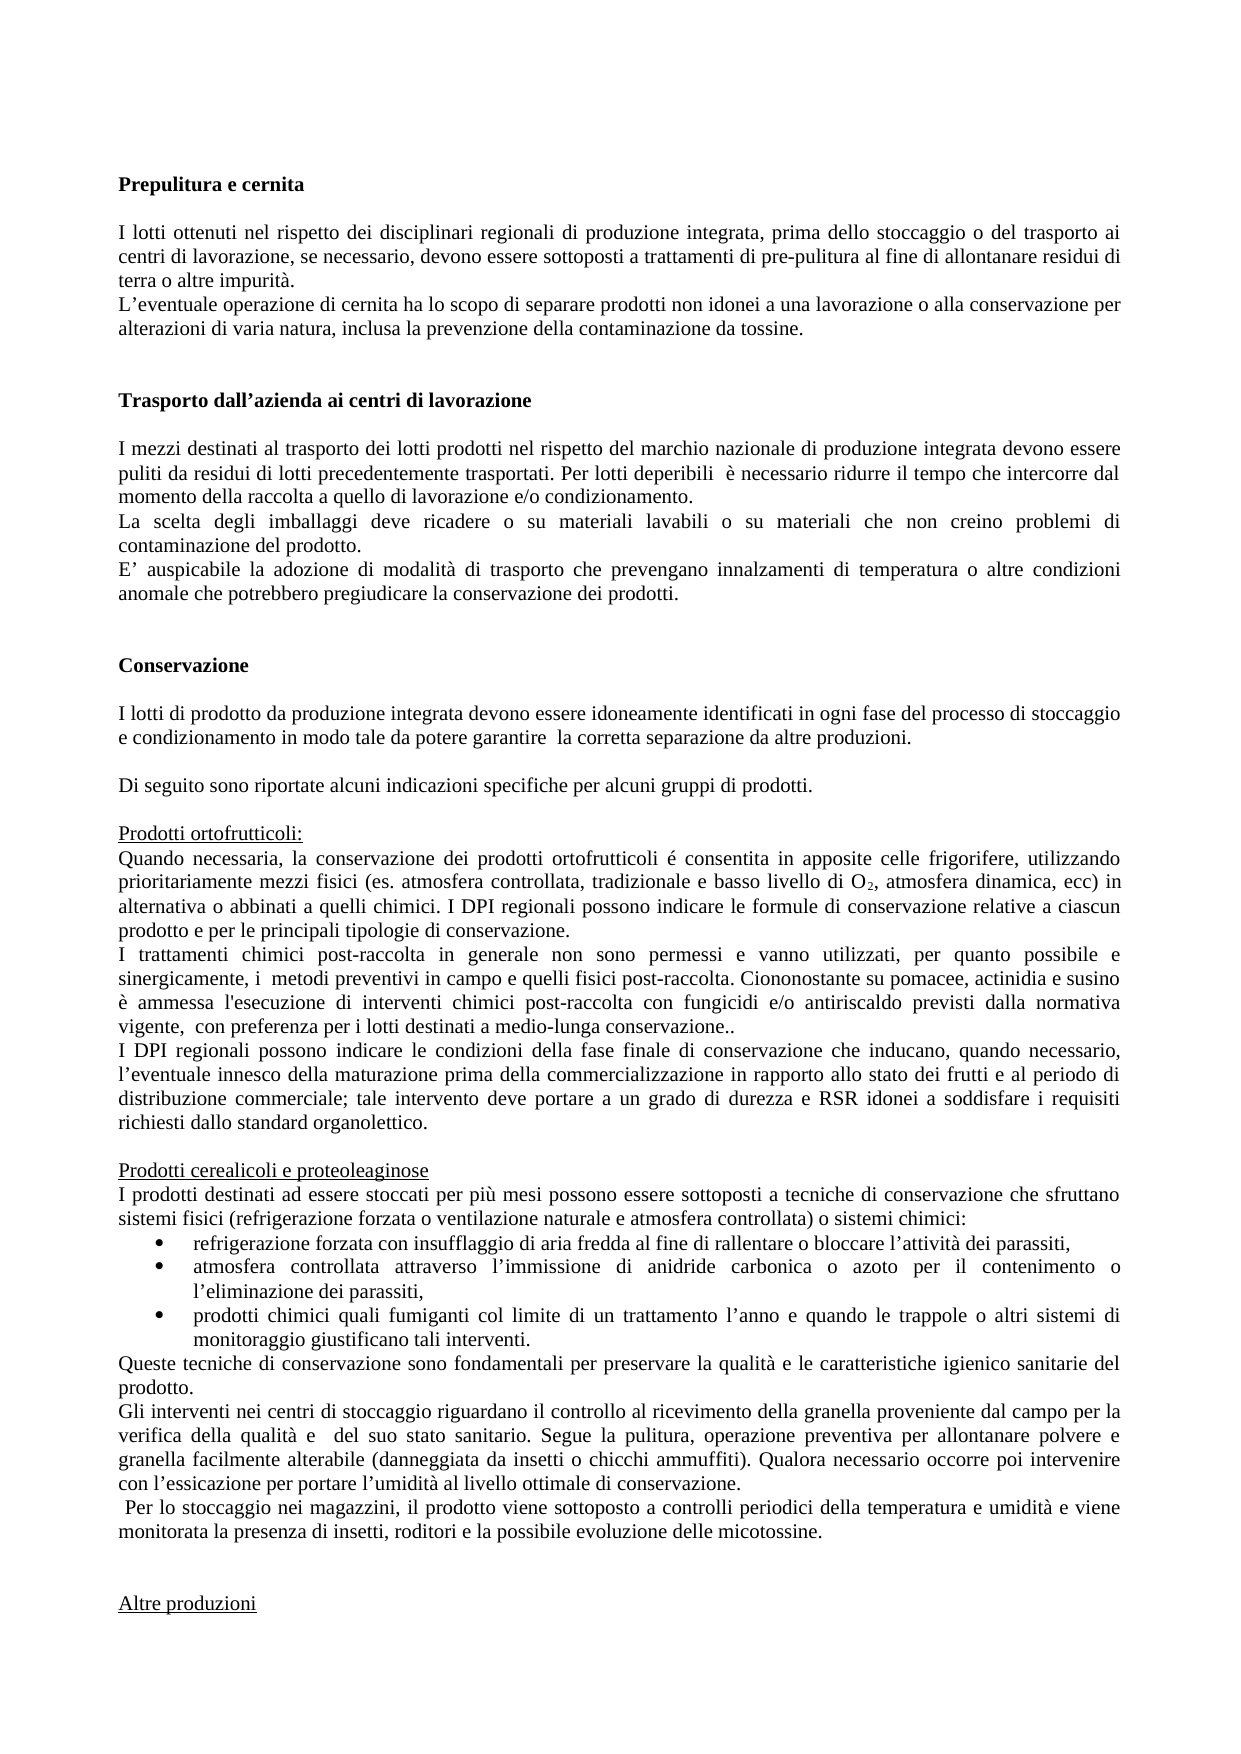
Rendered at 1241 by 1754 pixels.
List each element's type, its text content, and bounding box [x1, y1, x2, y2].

text La scelta degli imballaggi deve ricadere o su materiali lavabili o su materiali che non creino problemi di contaminazione del prodotto. [118, 508, 1122, 557]
text Prodotti cerealicoli e proteoleaginose [118, 1158, 1122, 1182]
list refrigerazione forzata con insufflaggio di aria fredda al fine di rallentare o bloccare l’attività dei parassiti, [156, 1230, 1122, 1254]
text Gli interventi nei centri di stoccaggio riguardano il controllo al ricevimento della granella proveniente dal campo per la verifica della qualità e del suo stato sanitario. Segue la pulitura, operazione preventiva per allontanare polvere e granella facilmente alterabile (danneggiata da insetti o chicchi ammuffiti). Qualora necessario occorre poi intervenire con l’essicazione per portare l’umidità al livello ottimale di conservazione. [118, 1399, 1122, 1495]
text L’eventuale operazione di cernita ha lo scopo di separare prodotti non idonei a una lavorazione o alla conservazione per alterazioni di varia natura, inclusa la prevenzione della contaminazione da tossine. [118, 292, 1122, 340]
text Prepulitura e cernita [118, 172, 1122, 196]
text I prodotti destinati ad essere stoccati per più mesi possono essere sottoposti a tecniche di conservazione che sfruttano sistemi fisici (refrigerazione forzata o ventilazione naturale e atmosfera controllata) o sistemi chimici: [118, 1182, 1122, 1230]
text E’ auspicabile la adozione di modalità di trasporto che prevengano innalzamenti di temperatura o altre condizioni anomale che potrebbero pregiudicare la conservazione dei prodotti. [118, 557, 1122, 605]
text Per lo stoccaggio nei magazzini, il prodotto viene sottoposto a controlli periodici della temperatura e umidità e viene monitorata la presenza di insetti, roditori e la possibile evoluzione delle micotossine. [118, 1495, 1122, 1543]
text I DPI regionali possono indicare le condizioni della fase finale di conservazione che inducano, quando necessario, l’eventuale innesco della maturazione prima della commercializzazione in rapporto allo stato dei frutti e al periodo di distribuzione commerciale; tale intervento deve portare a un grado di durezza e RSR idonei a soddisfare i requisiti richiesti dallo standard organolettico. [118, 1038, 1122, 1134]
text Trasporto dall’azienda ai centri di lavorazione [118, 388, 1122, 412]
text Queste tecniche di conservazione sono fondamentali per preservare la qualità e le caratteristiche igienico sanitarie del prodotto. [118, 1351, 1122, 1399]
text I lotti di prodotto da produzione integrata devono essere idoneamente identificati in ogni fase del processo di stoccaggio e condizionamento in modo tale da potere garantire la corretta separazione da altre produzioni. [118, 701, 1122, 749]
list atmosfera controllata attraverso l’immissione di anidride carbonica o azoto per il contenimento o l’eliminazione dei parassiti, [156, 1254, 1122, 1303]
text Di seguito sono riportate alcuni indicazioni specifiche per alcuni gruppi di prodotti. [118, 773, 1122, 797]
text I trattamenti chimici post-raccolta in generale non sono permessi e vanno utilizzati, per quanto possibile e sinergicamente, i metodi preventivi in campo e quelli fisici post-raccolta. Ciononostante su pomacee, actinidia e susino è ammessa l'esecuzione di interventi chimici post-raccolta con fungicidi e/o antiriscaldo previsti dalla normativa vigente, con preferenza per i lotti destinati a medio-lunga conservazione.. [118, 942, 1122, 1038]
text Quando necessaria, la conservazione dei prodotti ortofrutticoli é consentita in apposite celle frigorifere, utilizzando prioritariamente mezzi fisici (es. atmosfera controllata, tradizionale e basso livello di O2, atmosfera dinamica, ecc) in alternativa o abbinati a quelli chimici. I DPI regionali possono indicare le formule di conservazione relative a ciascun prodotto e per le principali tipologie di conservazione. [118, 845, 1122, 942]
text I mezzi destinati al trasporto dei lotti prodotti nel rispetto del marchio nazionale di produzione integrata devono essere puliti da residui di lotti precedentemente trasportati. Per lotti deperibili è necessario ridurre il tempo che intercorre dal momento della raccolta a quello di lavorazione e/o condizionamento. [118, 436, 1122, 508]
text Altre produzioni [118, 1591, 1122, 1615]
text Prodotti ortofrutticoli: [118, 821, 1122, 845]
text Conservazione [118, 653, 1122, 677]
text I lotti ottenuti nel rispetto dei disciplinari regionali di produzione integrata, prima dello stoccaggio o del trasporto ai centri di lavorazione, se necessario, devono essere sottoposti a trattamenti di pre-pulitura al fine di allontanare residui di terra o altre impurità. [118, 220, 1122, 292]
list prodotti chimici quali fumiganti col limite di un trattamento l’anno e quando le trappole o altri sistemi di monitoraggio giustificano tali interventi. [156, 1303, 1122, 1351]
